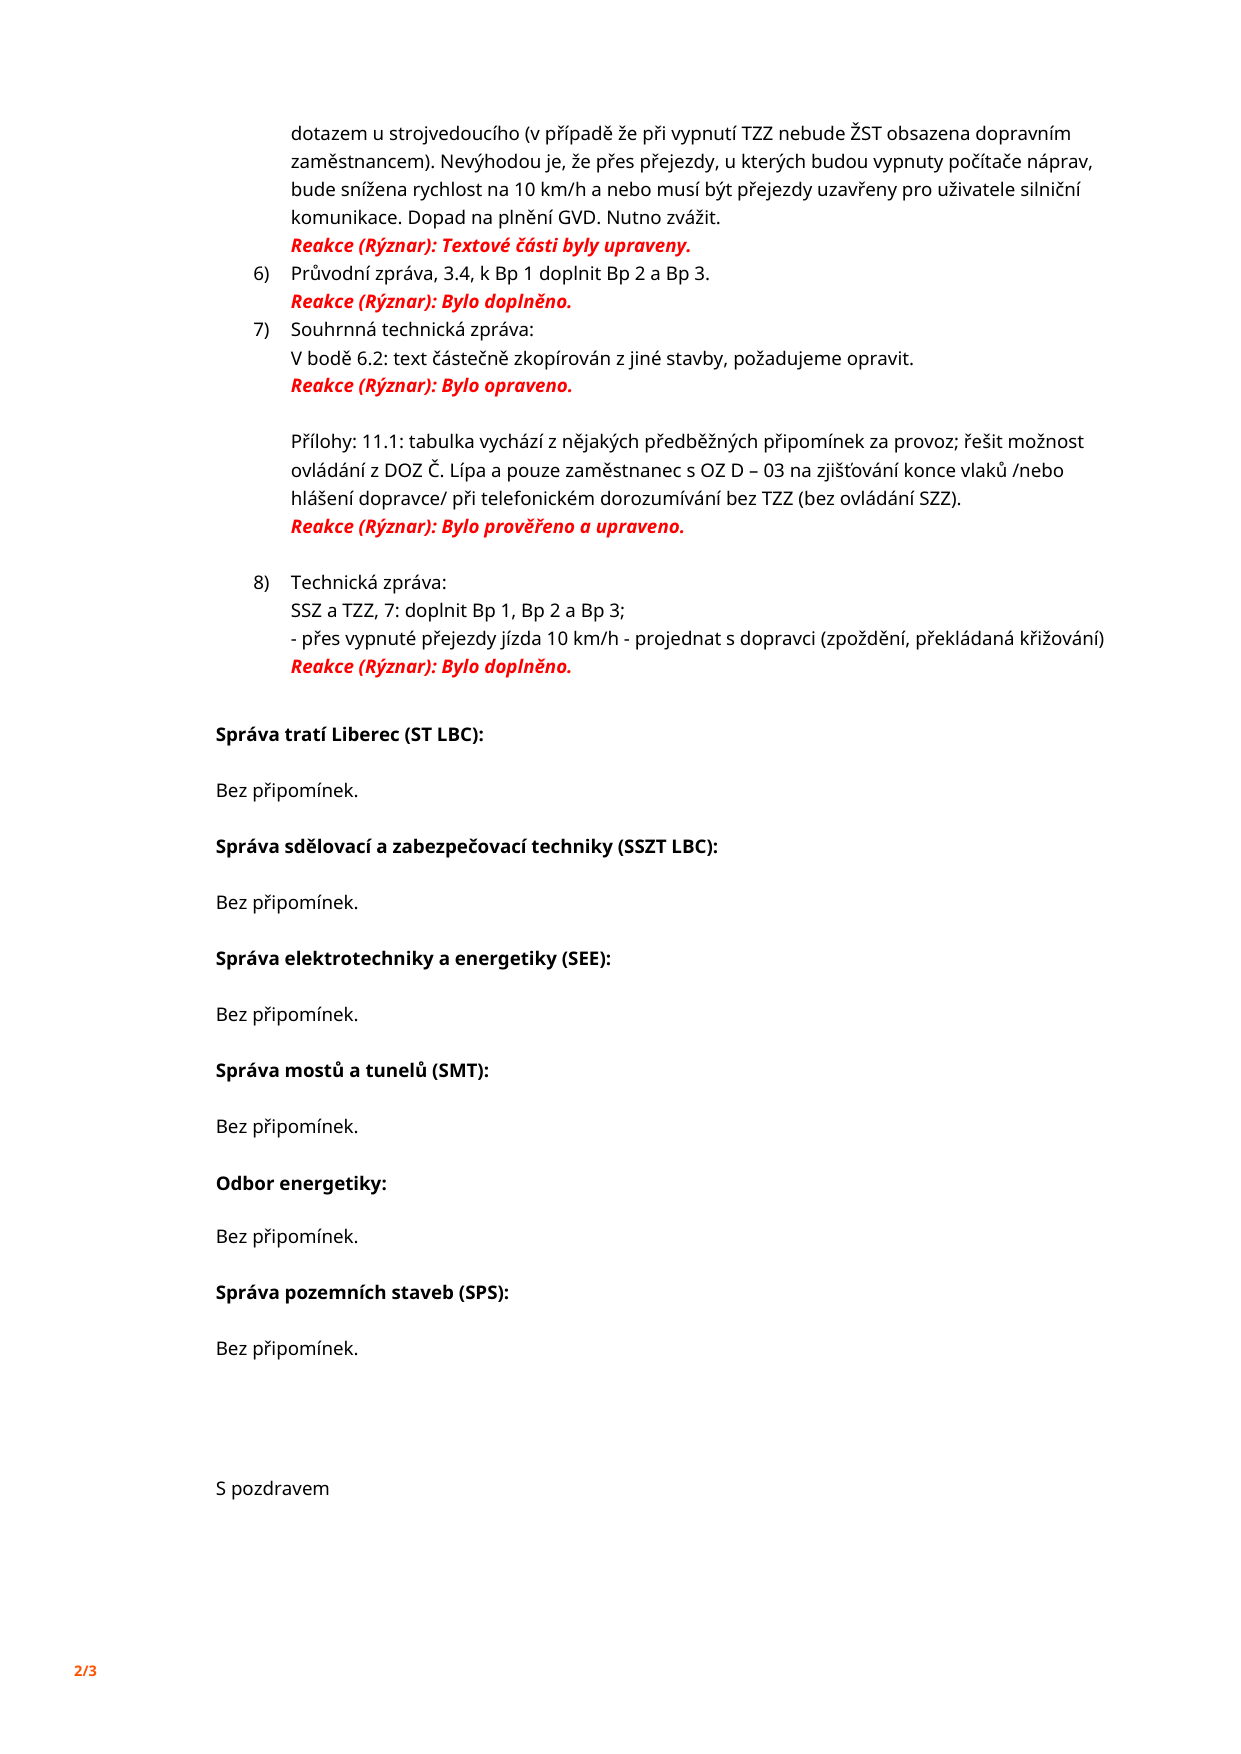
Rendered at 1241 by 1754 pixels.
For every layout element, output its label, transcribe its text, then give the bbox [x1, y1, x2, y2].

text S pozdravem [216, 1475, 1122, 1501]
list Reakce (Rýznar): Textové části byly upraveny. [291, 233, 1122, 258]
text Bez připomínek. [216, 1002, 1122, 1027]
text Správa mostů a tunelů (SMT): [216, 1058, 1122, 1083]
text Bez připomínek. [216, 778, 1122, 803]
text Bez připomínek. [216, 1114, 1122, 1139]
list Reakce (Rýznar): Bylo doplněno. [291, 653, 1122, 678]
text Bez připomínek. [216, 890, 1122, 915]
text Bez připomínek. [216, 1223, 1122, 1248]
text Přílohy: 11.1: tabulka vychází z nějakých předběžných připomínek za provoz; řešit možnost ovládání z DOZ Č. Lípa a pouze zaměstnanec s OZ D – 03 na zjišťování konce vlaků /nebo hlášení dopravce/ při telefonickém dorozumívání bez TZZ (bez ovládání SZZ). [291, 429, 1122, 510]
list Reakce (Rýznar): Bylo doplněno. [291, 289, 1122, 314]
list Reakce (Rýznar): Bylo opraveno. [291, 373, 1122, 398]
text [291, 121, 1122, 230]
text Správa sdělovací a zabezpečovací techniky (SSZT LBC): [216, 834, 1122, 859]
list Souhrnná technická zpráva: [253, 317, 1122, 342]
list Reakce (Rýznar): Bylo prověřeno a upraveno. [291, 513, 1122, 538]
list Technická zpráva: [253, 569, 1122, 594]
text Správa tratí Liberec (ST LBC): [216, 722, 1122, 747]
text - přes vypnuté přejezdy jízda 10 km/h - projednat s dopravci (zpoždění, překládaná křižování) [291, 625, 1122, 651]
text Správa elektrotechniky a energetiky (SEE): [216, 946, 1122, 971]
text V bodě 6.2: text částečně zkopírován z jiné stavby, požadujeme opravit. [291, 345, 1122, 370]
text Bez připomínek. [216, 1335, 1122, 1361]
text Správa pozemních staveb (SPS): [216, 1279, 1122, 1304]
text Odbor energetiky: [216, 1170, 1122, 1195]
text SSZ a TZZ, 7: doplnit Bp 1, Bp 2 a Bp 3; [291, 597, 1122, 622]
list Průvodní zpráva, 3.4, k Bp 1 doplnit Bp 2 a Bp 3. [253, 261, 1122, 286]
